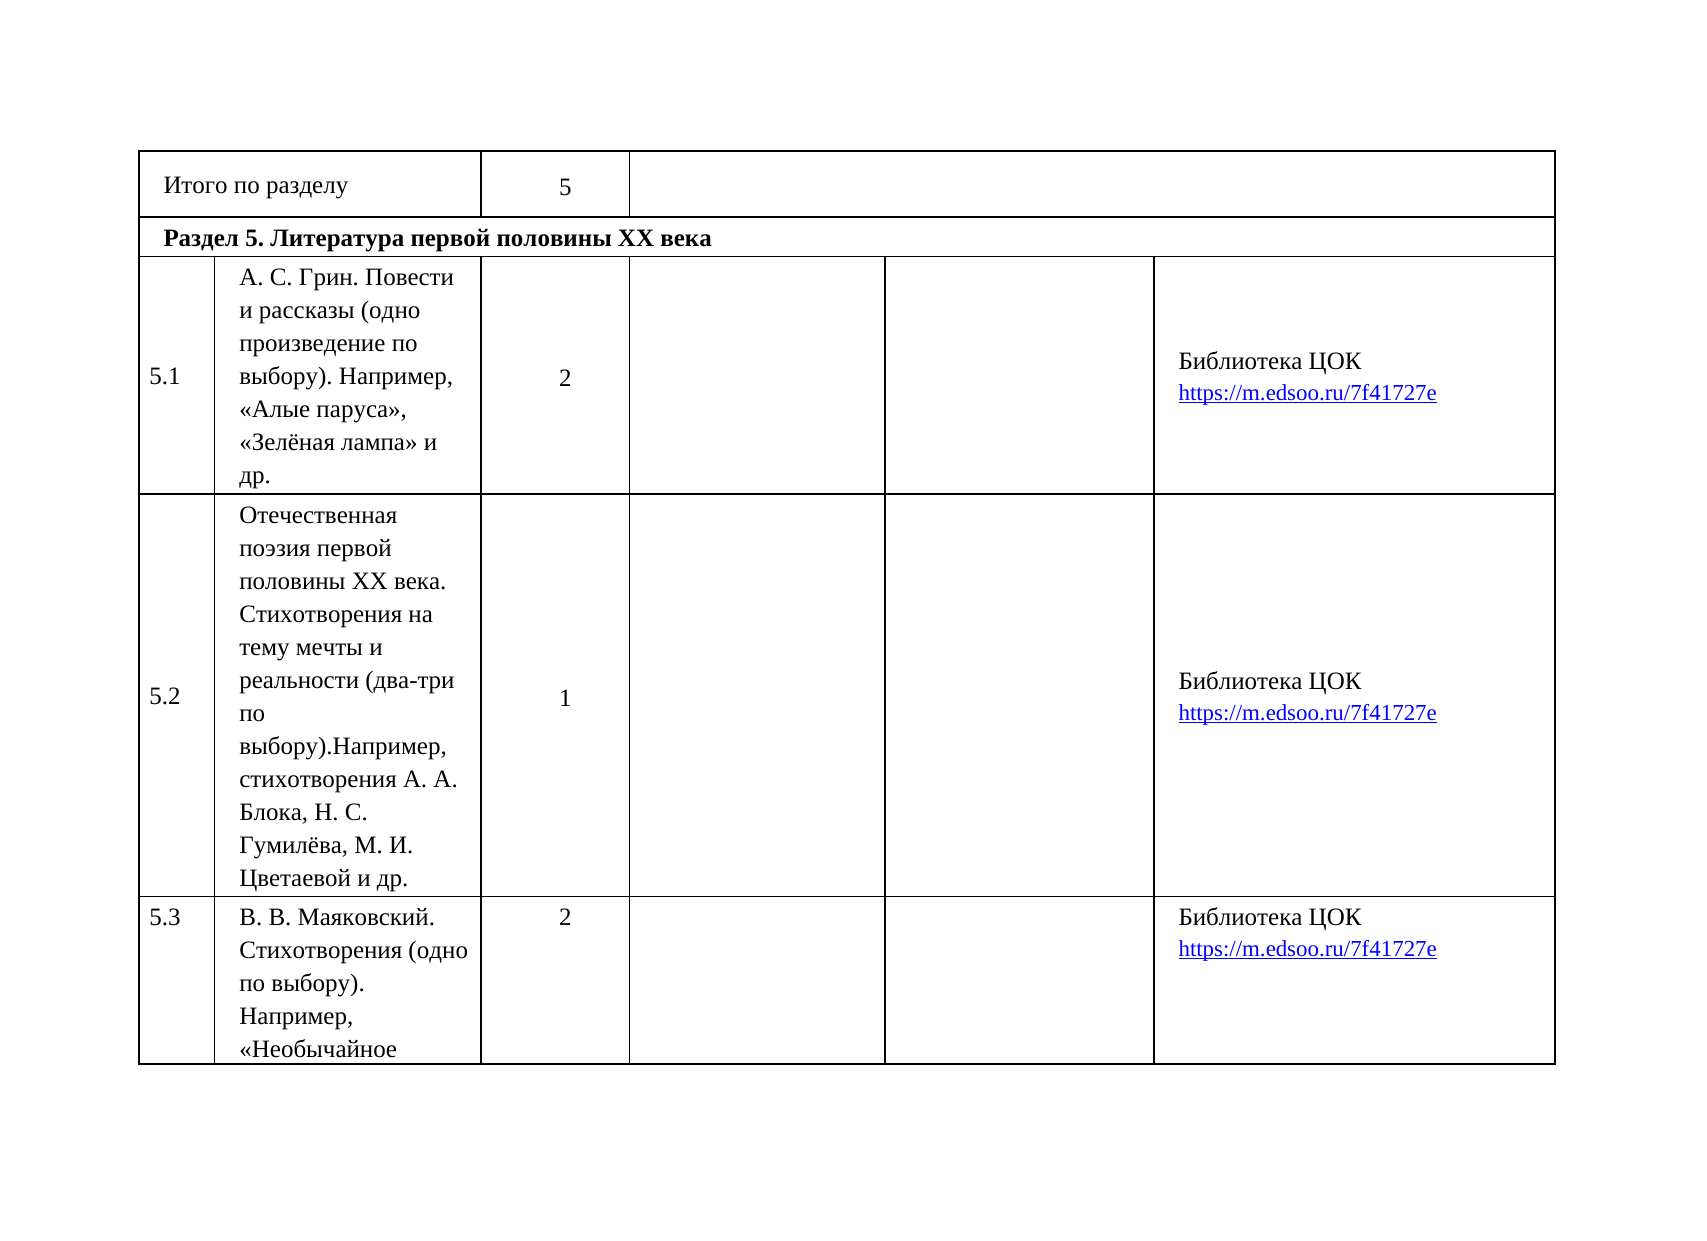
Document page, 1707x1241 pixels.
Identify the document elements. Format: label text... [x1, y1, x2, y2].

table_cell [630, 257, 884, 493]
table_cell Раздел 5. Литература первой половины XX века [140, 218, 1554, 256]
table_cell 2 [482, 257, 629, 493]
table_cell А. С. Грин. Повести и рассказы (одно произведение по выбору). Например, «Алые паруса», «Зелёная лампа» и др. [215, 257, 480, 493]
table_cell [886, 897, 1153, 1063]
table_cell Отечественная поэзия первой половины XX века. Стихотворения на тему мечты и реальности (два-три по выбору).Например, стихотворения А. А. Блока, Н. С. Гумилёва, М. И. Цветаевой и др. [215, 495, 480, 896]
table_cell [886, 257, 1153, 493]
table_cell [1155, 897, 1554, 1063]
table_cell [1155, 257, 1554, 493]
table_cell [886, 495, 1153, 896]
table_cell 1 [482, 495, 629, 896]
table_cell Итого по разделу [140, 152, 480, 216]
table_cell 5.1 [140, 257, 214, 493]
table_cell [630, 152, 1554, 216]
table_cell 5.2 [140, 495, 214, 896]
table_cell [630, 897, 884, 1063]
table_cell Библиотека ЦОК https://m.edsoo.ru/7f41727e [1155, 495, 1554, 896]
table_cell 5 [482, 152, 629, 216]
table_cell 5.3 [140, 897, 214, 1063]
table_cell [630, 495, 884, 896]
table_cell 2 [482, 897, 629, 1063]
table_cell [215, 897, 480, 1063]
